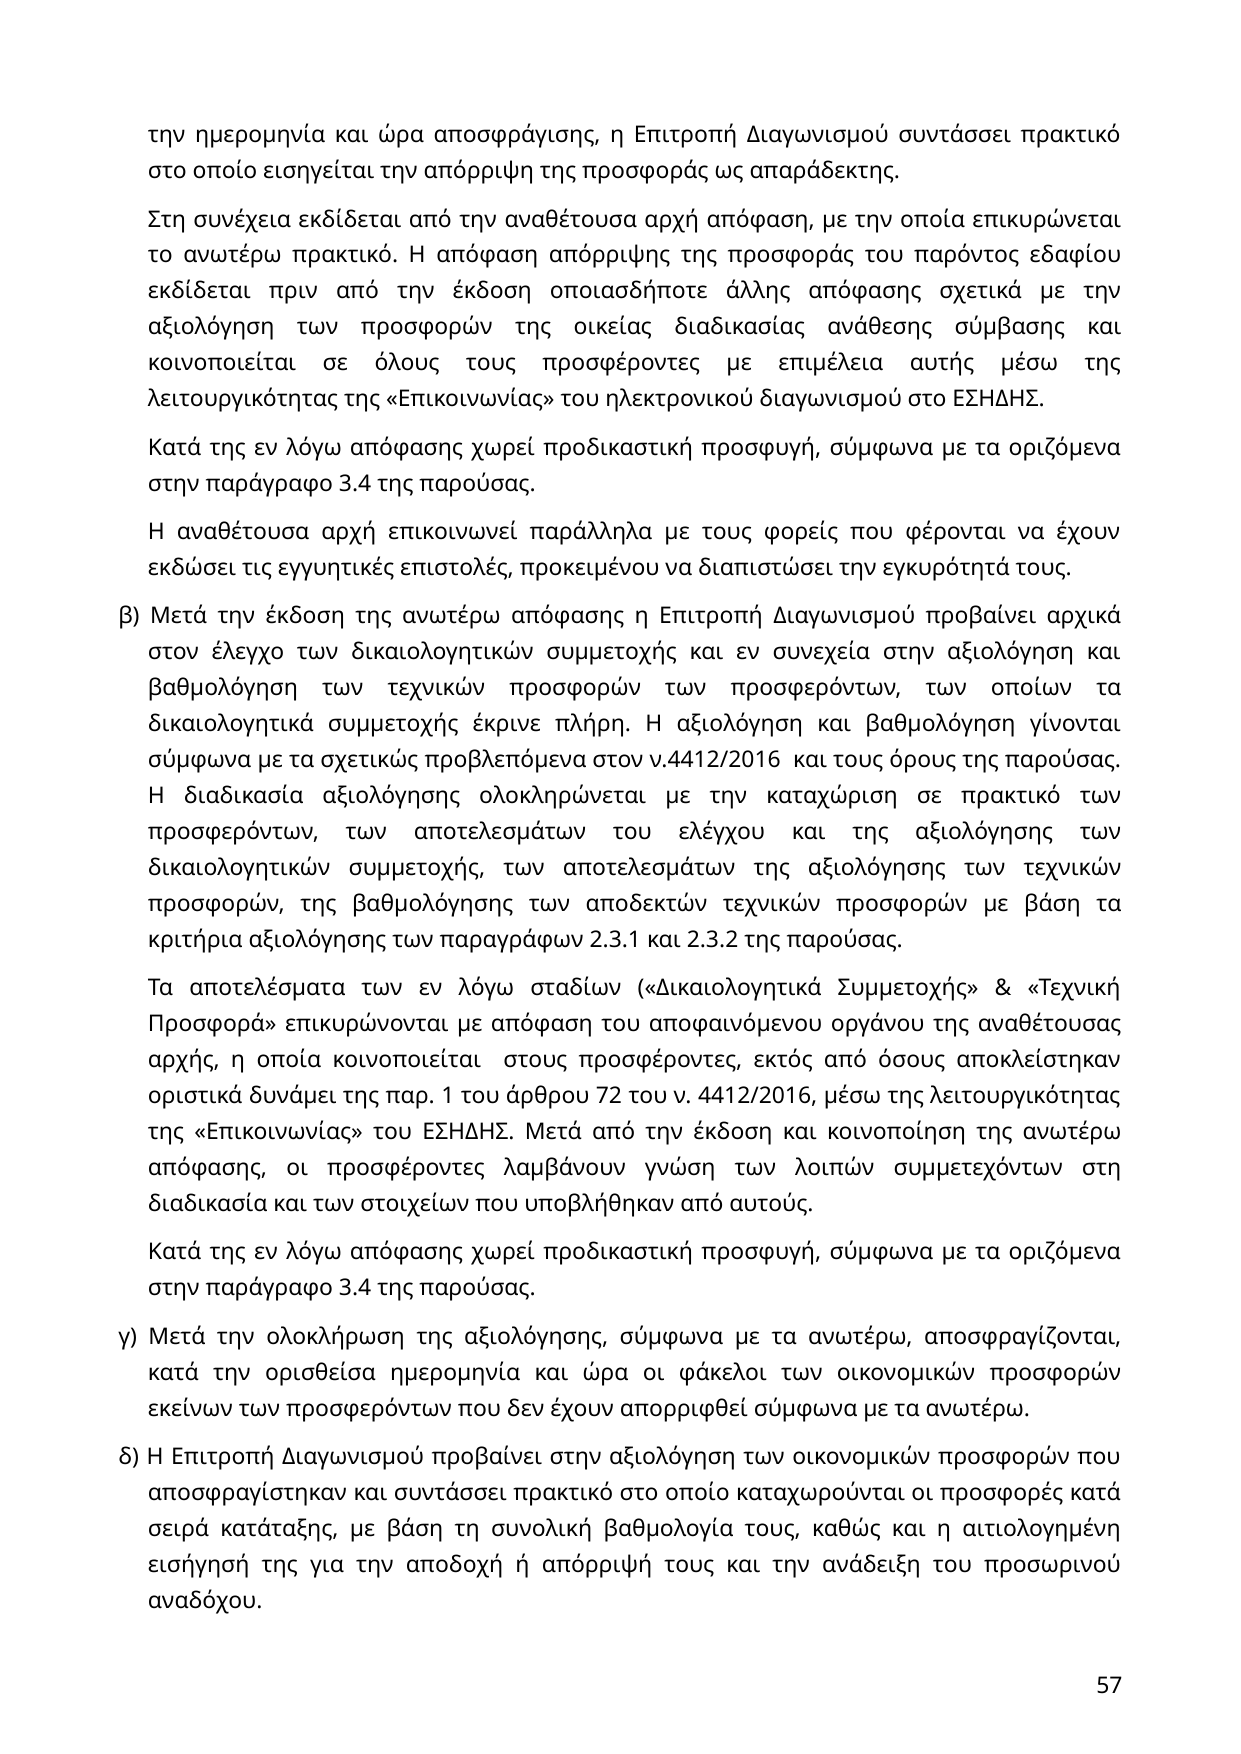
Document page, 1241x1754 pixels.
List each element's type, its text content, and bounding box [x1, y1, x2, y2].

text Κατά της εν λόγω απόφασης χωρεί προδικαστική προσφυγή, σύμφωνα με τα οριζόμενα στην παράγραφο 3.4 της παρούσας. [148, 431, 1122, 498]
text Η αναθέτουσα αρχή επικοινωνεί παράλληλα με τους φορείς που φέρονται να έχουν εκδώσει τις εγγυητικές επιστολές, προκειμένου να διαπιστώσει την εγκυρότητά τους. [148, 515, 1122, 582]
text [118, 118, 1122, 185]
text Στη συνέχεια εκδίδεται από την αναθέτουσα αρχή απόφαση, με την οποία επικυρώνεται το ανωτέρω πρακτικό. Η απόφαση απόρριψης της προσφοράς του παρόντος εδαφίου εκδίδεται πριν από την έκδοση οποιασδήποτε άλλης απόφασης σχετικά με την αξιολόγηση των προσφορών της οικείας διαδικασίας ανάθεσης σύμβασης και κοινοποιείται σε όλους τους προσφέροντες με επιμέλεια αυτής μέσω της λειτουργικότητας της «Επικοινωνίας» του ηλεκτρονικού διαγωνισμού στο ΕΣΗΔΗΣ. [148, 202, 1122, 413]
text γ) Μετά την ολοκλήρωση της αξιολόγησης, σύμφωνα με τα ανωτέρω, αποσφραγίζονται, κατά την ορισθείσα ημερομηνία και ώρα οι φάκελοι των οικονομικών προσφορών εκείνων των προσφερόντων που δεν έχουν απορριφθεί σύμφωνα με τα ανωτέρω. [118, 1320, 1122, 1423]
text Τα αποτελέσματα των εν λόγω σταδίων («Δικαιολογητικά Συμμετοχής» & «Τεχνική Προσφορά» επικυρώνονται με απόφαση του αποφαινόμενου οργάνου της αναθέτουσας αρχής, η οποία κοινοποιείται στους προσφέροντες, εκτός από όσους αποκλείστηκαν οριστικά δυνάμει της παρ. 1 του άρθρου 72 του ν. 4412/2016, μέσω της λειτουργικότητας της «Επικοινωνίας» του ΕΣΗΔΗΣ. Μετά από την έκδοση και κοινοποίηση της ανωτέρω απόφασης, οι προσφέροντες λαμβάνουν γνώση των λοιπών συμμετεχόντων στη διαδικασία και των στοιχείων που υποβλήθηκαν από αυτούς. [148, 971, 1122, 1218]
text β) Μετά την έκδοση της ανωτέρω απόφασης η Επιτροπή Διαγωνισμού προβαίνει αρχικά στον έλεγχο των δικαιολογητικών συμμετοχής και εν συνεχεία στην αξιολόγηση και βαθμολόγηση των τεχνικών προσφορών των προσφερόντων, των οποίων τα δικαιολογητικά συμμετοχής έκρινε πλήρη. Η αξιολόγηση και βαθμολόγηση γίνονται σύμφωνα με τα σχετικώς προβλεπόμενα στον ν.4412/2016 και τους όρους της παρούσας. Η διαδικασία αξιολόγησης ολοκληρώνεται με την καταχώριση σε πρακτικό των προσφερόντων, των αποτελεσμάτων του ελέγχου και της αξιολόγησης των δικαιολογητικών συμμετοχής, των αποτελεσμάτων της αξιολόγησης των τεχνικών προσφορών, της βαθμολόγησης των αποδεκτών τεχνικών προσφορών με βάση τα κριτήρια αξιολόγησης των παραγράφων 2.3.1 και 2.3.2 της παρούσας. [118, 599, 1122, 954]
text Κατά της εν λόγω απόφασης χωρεί προδικαστική προσφυγή, σύμφωνα με τα οριζόμενα στην παράγραφο 3.4 της παρούσας. [148, 1235, 1122, 1302]
text δ) Η Επιτροπή Διαγωνισμού προβαίνει στην αξιολόγηση των οικονομικών προσφορών που αποσφραγίστηκαν και συντάσσει πρακτικό στο οποίο καταχωρούνται οι προσφορές κατά σειρά κατάταξης, με βάση τη συνολική βαθμολογία τους, καθώς και η αιτιολογημένη εισήγησή της για την αποδοχή ή απόρριψή τους και την ανάδειξη του προσωρινού αναδόχου. [118, 1440, 1122, 1615]
